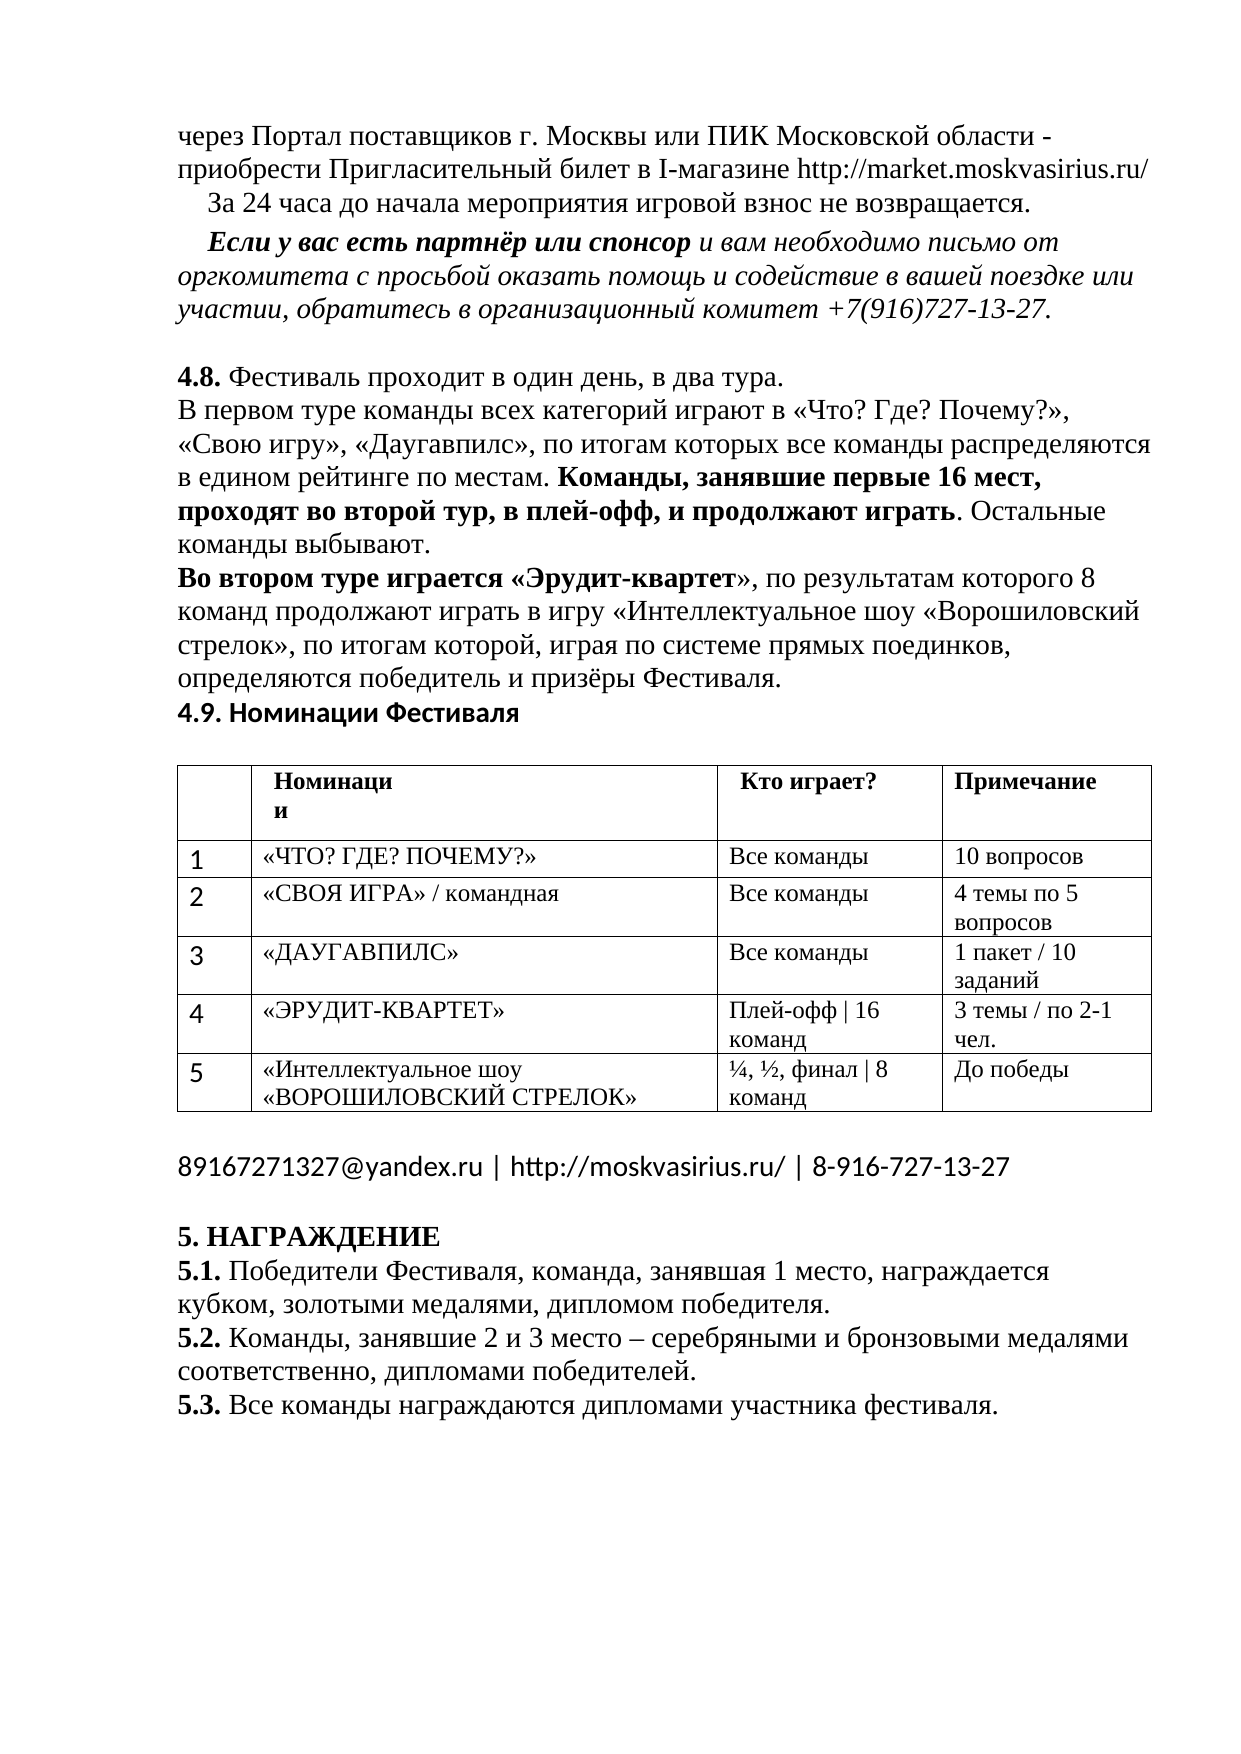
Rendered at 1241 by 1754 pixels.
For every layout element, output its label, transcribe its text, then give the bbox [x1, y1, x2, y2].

table_cell 4 [178, 995, 251, 1053]
text  За 24 часа до начала мероприятия игровой взнос не возвращается. [177, 185, 1152, 219]
text 5.2. Команды, занявшие 2 и 3 место – серебряными и бронзовыми медалями соответственно, дипломами победителей. [177, 1320, 1152, 1387]
table_cell 5 [178, 1054, 251, 1111]
table_cell «СВОЯ ИГРА» / командная [252, 878, 717, 936]
table_header [718, 766, 942, 840]
table_cell Плей-офф | 16 команд [718, 995, 942, 1053]
table_cell Все команды [718, 878, 942, 936]
table_cell 3 [178, 937, 251, 994]
table_cell «ЧТО? ГДЕ? ПОЧЕМУ?» [252, 841, 717, 877]
table_cell 1 пакет / 10 заданий [943, 937, 1151, 994]
text 4.9. Номинации Фестиваля [177, 694, 1152, 730]
table_cell Все команды [718, 841, 942, 877]
table_cell До победы [943, 1054, 1151, 1111]
text 5. НАГРАЖДЕНИЕ [177, 1219, 1152, 1253]
table_cell ¼, ½, финал | 8 команд [718, 1054, 942, 1111]
text 5.3. Все команды награждаются дипломами участника фестиваля. [177, 1387, 1152, 1420]
table_cell Все команды [718, 937, 942, 994]
text через Портал поставщиков г. Москвы или ПИК Московской области - приобрести Пригласительный билет в I-магазине http://market.moskvasirius.ru/ [177, 118, 1152, 185]
table_header [178, 766, 251, 840]
table_cell «ДАУГАВПИЛС» [252, 937, 717, 994]
text 5.1. Победители Фестиваля, команда, занявшая 1 место, награждается кубком, золотыми медалями, дипломом победителя. [177, 1253, 1152, 1320]
table_cell 3 темы / по 2-1 чел. [943, 995, 1151, 1053]
table_header [252, 766, 717, 840]
text  Если у вас есть партнёр или спонсор и вам необходимо письмо от оргкомитета с просьбой оказать помощь и содействие в вашей поездке или участии, обратитесь в организационный комитет +7(916)727-13-27. [177, 224, 1152, 325]
text Во втором туре играется «Эрудит-квартет», по результатам которого 8 команд продолжают играть в игру «Интеллектуальное шоу «Ворошиловский стрелок», по итогам которой, играя по системе прямых поединков, определяются победитель и призёры Фестиваля. [177, 560, 1152, 694]
table_cell 1 [178, 841, 251, 877]
table_cell «ЭРУДИТ-КВАРТЕТ» [252, 995, 717, 1053]
table_cell 2 [178, 878, 251, 936]
table_cell 10 вопросов [943, 841, 1151, 877]
text 4.8. Фестиваль проходит в один день, в два тура. [177, 359, 1152, 392]
table_header Примечание [943, 766, 1151, 840]
text 89167271327@yandex.ru | http://moskvasirius.ru/ | 8-916-727-13-27 [177, 1148, 1152, 1183]
table_cell 4 темы по 5 вопросов [943, 878, 1151, 936]
table_cell «Интеллектуальное шоу «ВОРОШИЛОВСКИЙ СТРЕЛОК» [252, 1054, 717, 1111]
text В первом туре команды всех категорий играют в «Что? Где? Почему?», «Свою игру», «Даугавпилс», по итогам которых все команды распределяются в едином рейтинге по местам. Команды, занявшие первые 16 мест, проходят во второй тур, в плей-офф, и продолжают играть. Остальные команды выбывают. [177, 392, 1152, 560]
